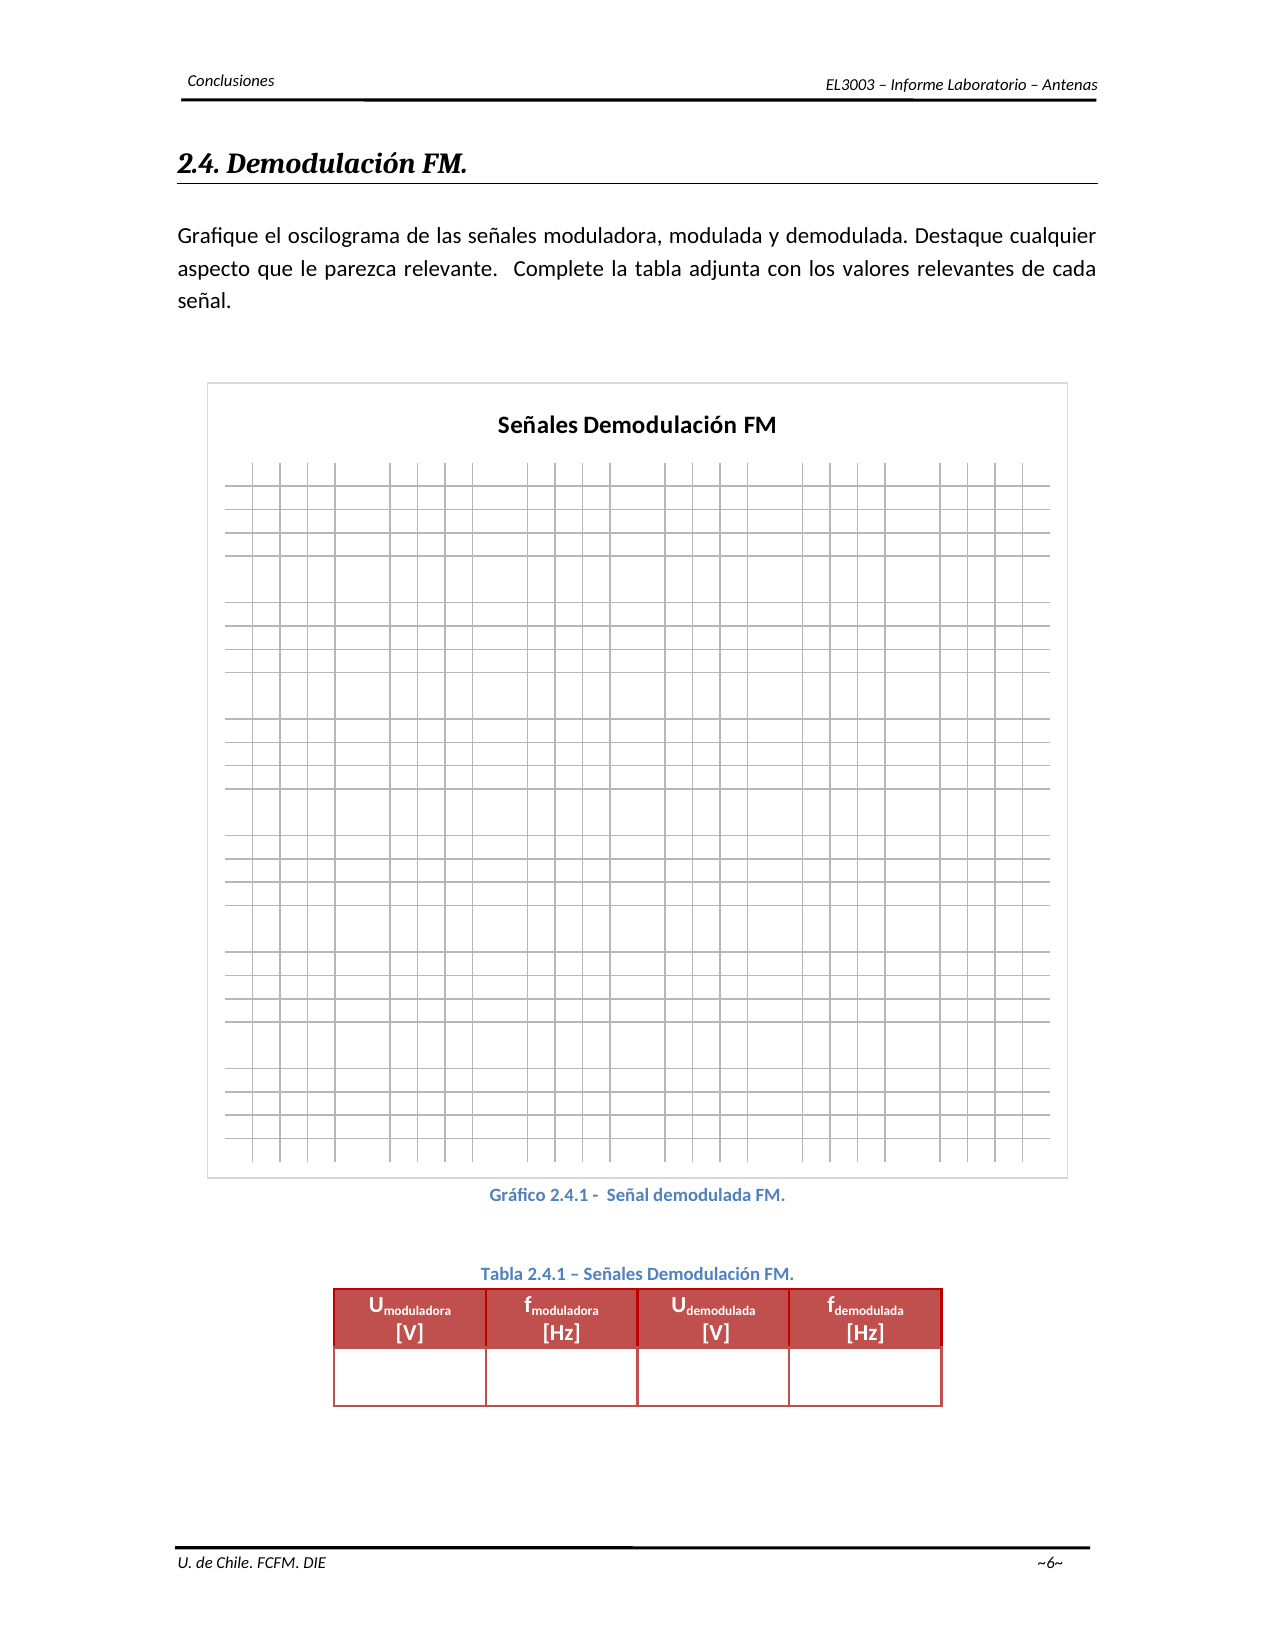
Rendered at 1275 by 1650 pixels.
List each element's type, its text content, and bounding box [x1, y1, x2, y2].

table_cell [790, 1349, 940, 1404]
table_header fdemodulada [Hz] [790, 1290, 940, 1346]
table_header Udemodulada [V] [639, 1290, 788, 1346]
table_cell [487, 1349, 636, 1404]
table_cell [335, 1349, 485, 1404]
text Grafique el oscilograma de las señales moduladora, modulada y demodulada. Destaque cualquier aspecto que le parezca relevante. Complete la tabla adjunta con los valores relevantes de cada señal. [177, 221, 1098, 314]
table_header fmoduladora [Hz] [487, 1290, 636, 1346]
table_header Umoduladora [V] [335, 1290, 485, 1346]
text Gráfico 2.4.1 - Señal demodulada FM. [177, 1183, 1098, 1206]
table_cell [639, 1349, 788, 1404]
subtitle Demodulación FM. [177, 148, 1098, 183]
